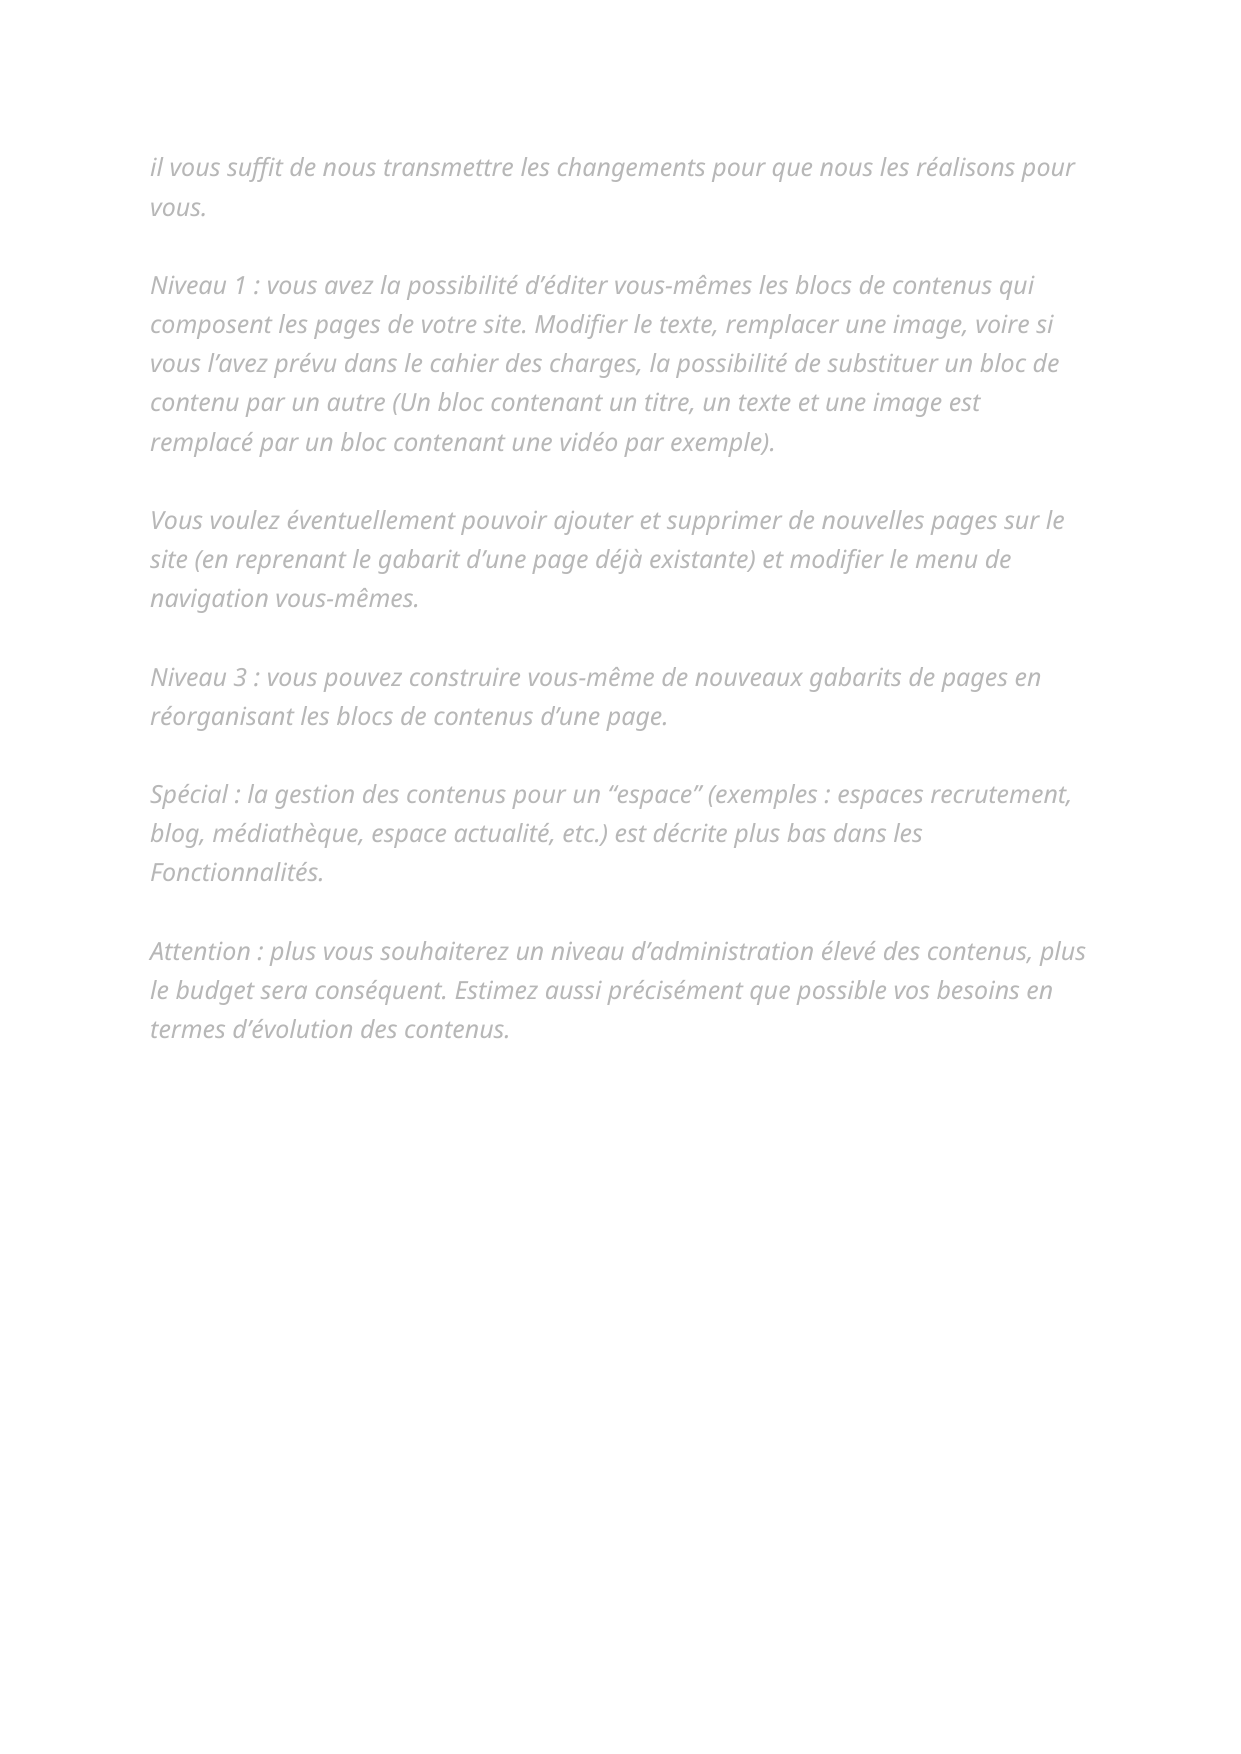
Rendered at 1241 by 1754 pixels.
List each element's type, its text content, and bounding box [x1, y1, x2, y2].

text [150, 150, 1090, 223]
text Niveau 1 : vous avez la possibilité d’éditer vous-mêmes les blocs de contenus qui composent les pages de votre site. Modifier le texte, remplacer une image, voire si vous l’avez prévu dans le cahier des charges, la possibilité de substituer un bloc de contenu par un autre (Un bloc contenant un titre, un texte et une image est remplacé par un bloc contenant une vidéo par exemple). [150, 267, 1090, 458]
text Vous voulez éventuellement pouvoir ajouter et supprimer de nouvelles pages sur le site (en reprenant le gabarit d’une page déjà existante) et modifier le menu de navigation vous-mêmes. [150, 502, 1090, 615]
text Attention : plus vous souhaiterez un niveau d’administration élevé des contenus, plus le budget sera conséquent. Estimez aussi précisément que possible vos besoins en termes d’évolution des contenus. [150, 933, 1090, 1046]
text Niveau 3 : vous pouvez construire vous-même de nouveaux gabarits de pages en réorganisant les blocs de contenus d’une page. [150, 659, 1090, 732]
text Spécial : la gestion des contenus pour un “espace” (exemples : espaces recrutement, blog, médiathèque, espace actualité, etc.) est décrite plus bas dans les Fonctionnalités. [150, 777, 1090, 889]
